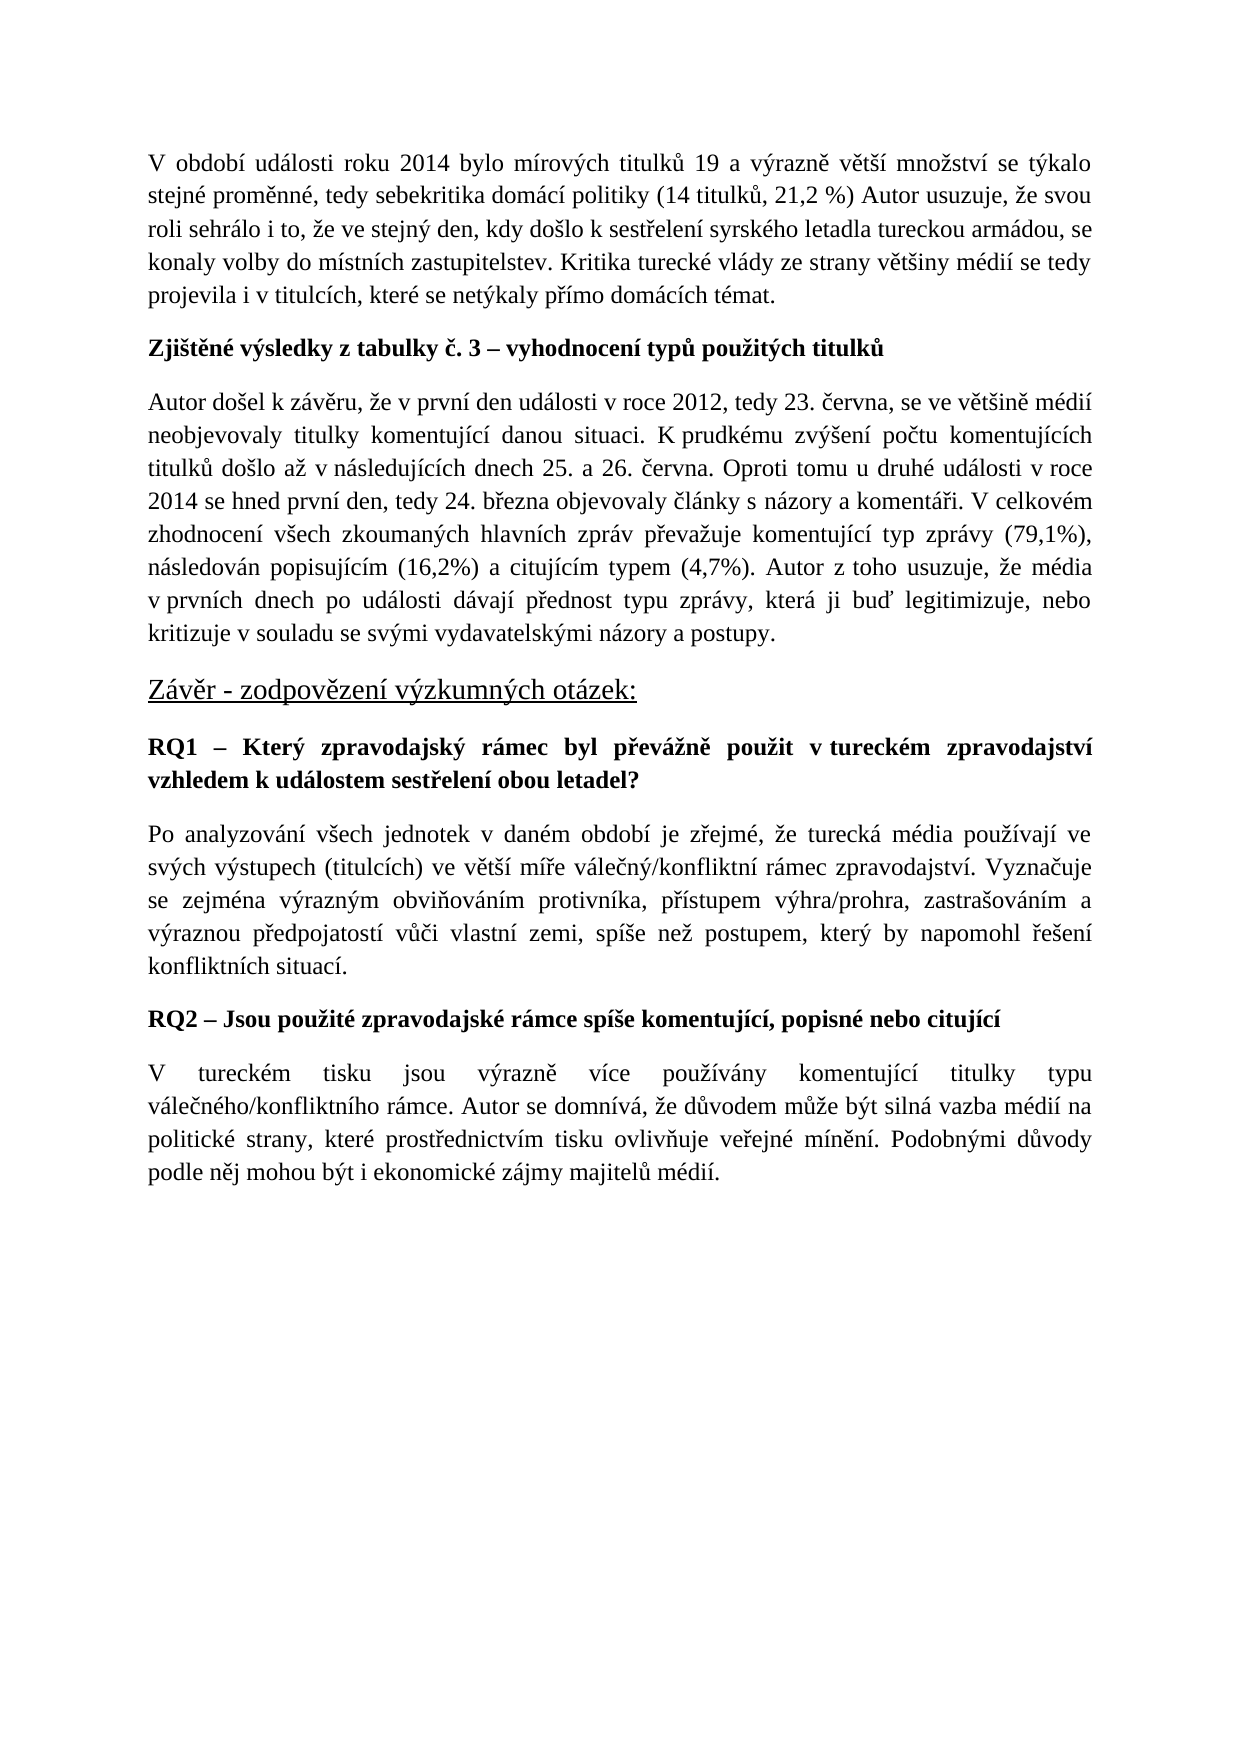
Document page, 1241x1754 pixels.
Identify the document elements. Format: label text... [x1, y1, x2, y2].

text Zjištěné výsledky z tabulky č. 3 – vyhodnocení typů použitých titulků [148, 333, 1093, 362]
text Po analyzování všech jednotek v daném období je zřejmé, že turecká média používají ve svých výstupech (titulcích) ve větší míře válečný/konfliktní rámec zpravodajství. Vyznačuje se zejména výrazným obviňováním protivníka, přístupem výhra/prohra, zastrašováním a výraznou předpojatostí vůči vlastní zemi, spíše než postupem, který by napomohl řešení konfliktních situací. [148, 819, 1093, 979]
text Autor došel k závěru, že v první den události v roce 2012, tedy 23. června, se ve většině médií neobjevovaly titulky komentující danou situaci. K prudkému zvýšení počtu komentujících titulků došlo až v následujících dnech 25. a 26. června. Oproti tomu u druhé události v roce 2014 se hned první den, tedy 24. března objevovaly články s názory a komentáři. V celkovém zhodnocení všech zkoumaných hlavních zpráv převažuje komentující typ zprávy (79,1%), následován popisujícím (16,2%) a citujícím typem (4,7%). Autor z toho usuzuje, že média v prvních dnech po události dávají přednost typu zprávy, která ji buď legitimizuje, nebo kritizuje v souladu se svými vydavatelskými názory a postupy. [148, 387, 1093, 647]
text V tureckém tisku jsou výrazně více používány komentující titulky typu válečného/konfliktního rámce. Autor se domnívá, že důvodem může být silná vazba médií na politické strany, které prostřednictvím tisku ovlivňuje veřejné mínění. Podobnými důvody podle něj mohou být i ekonomické zájmy majitelů médií. [148, 1058, 1093, 1186]
text RQ2 – Jsou použité zpravodajské rámce spíše komentující, popisné nebo citující [148, 1004, 1093, 1033]
text Závěr - zodpovězení výzkumných otázek: [148, 672, 1093, 706]
text RQ1 – Který zpravodajský rámec byl převážně použit v tureckém zpravodajství vzhledem k událostem sestřelení obou letadel? [148, 732, 1093, 793]
text V období události roku 2014 bylo mírových titulků 19 a výrazně větší množství se týkalo stejné proměnné, tedy sebekritika domácí politiky (14 titulků, 21,2 %) Autor usuzuje, že svou roli sehrálo i to, že ve stejný den, kdy došlo k sestřelení syrského letadla tureckou armádou, se konaly volby do místních zastupitelstev. Kritika turecké vlády ze strany většiny médií se tedy projevila i v titulcích, které se netýkaly přímo domácích témat. [148, 148, 1093, 308]
